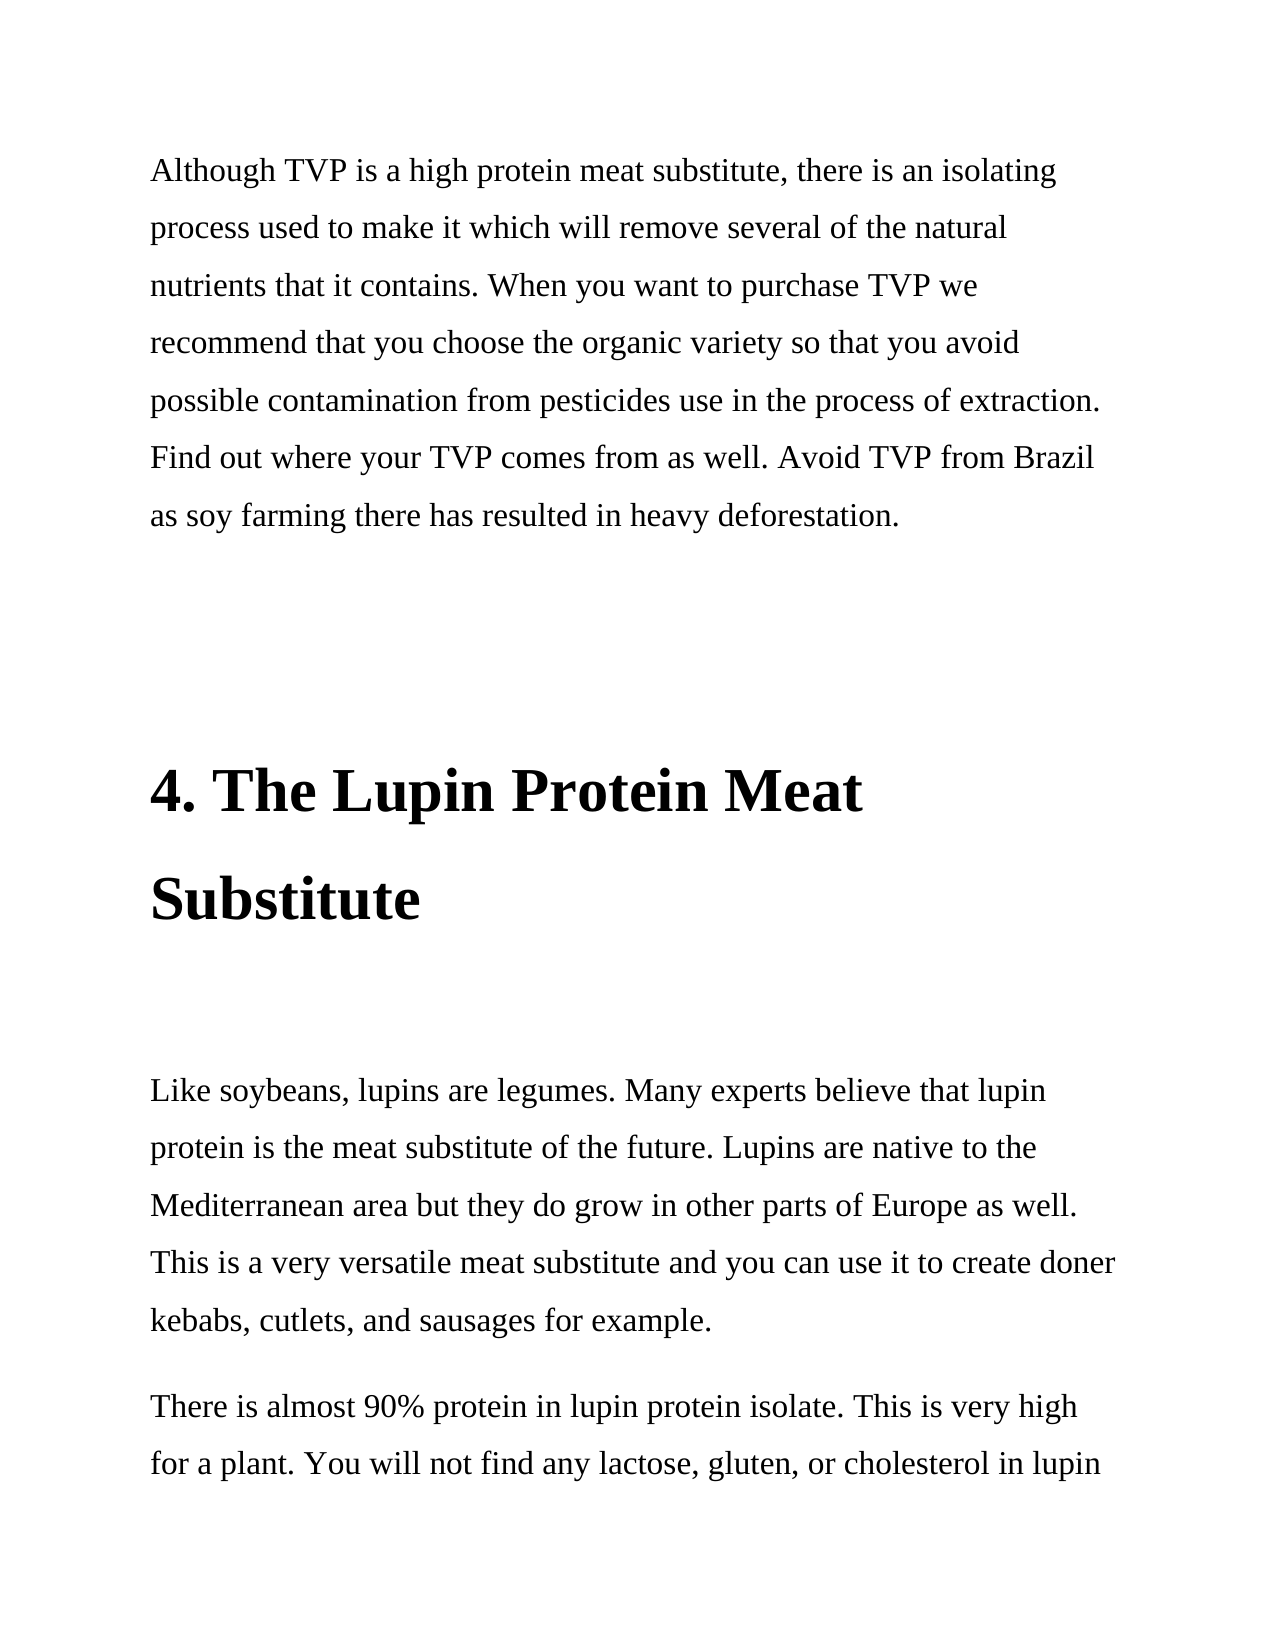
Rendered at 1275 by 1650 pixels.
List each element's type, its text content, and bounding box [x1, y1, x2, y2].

text Although TVP is a high protein meat substitute, there is an isolating process used to make it which will remove several of the natural nutrients that it contains. When you want to purchase TVP we recommend that you choose the organic variety so that you avoid possible contamination from pesticides use in the process of extraction. Find out where your TVP comes from as well. Avoid TVP from Brazil as soy farming there has resulted in heavy deforestation. [150, 150, 1125, 533]
subtitle 4. The Lupin Protein Meat Substitute [150, 753, 1125, 933]
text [150, 1386, 1125, 1482]
text Like soybeans, lupins are legumes. Many experts believe that lupin protein is the meat substitute of the future. Lupins are native to the Mediterranean area but they do grow in other parts of Europe as well. This is a very versatile meat substitute and you can use it to create doner kebabs, cutlets, and sausages for example. [150, 1070, 1125, 1338]
